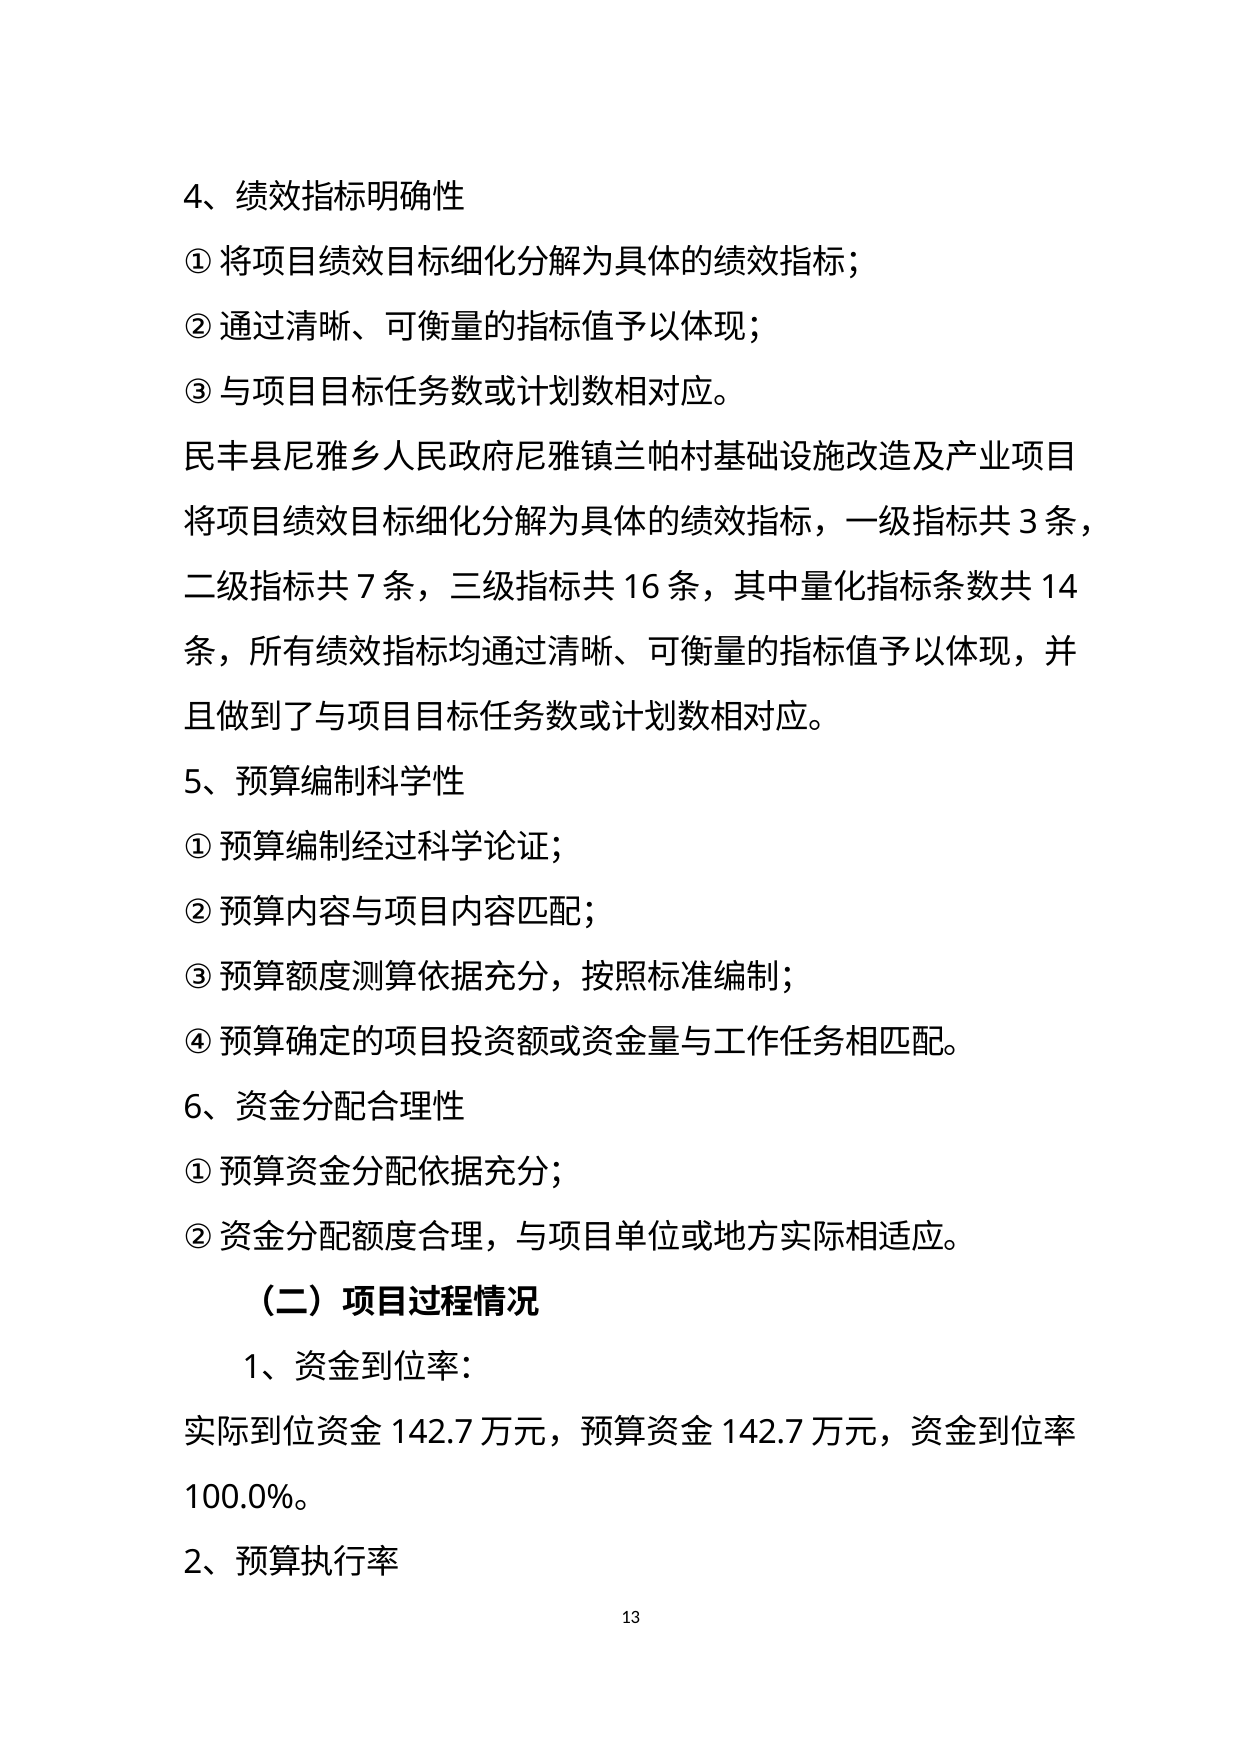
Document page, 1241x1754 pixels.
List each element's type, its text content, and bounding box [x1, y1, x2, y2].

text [183, 1332, 1078, 1592]
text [183, 162, 1078, 1267]
text （二）项目过程情况 [183, 1267, 1078, 1332]
